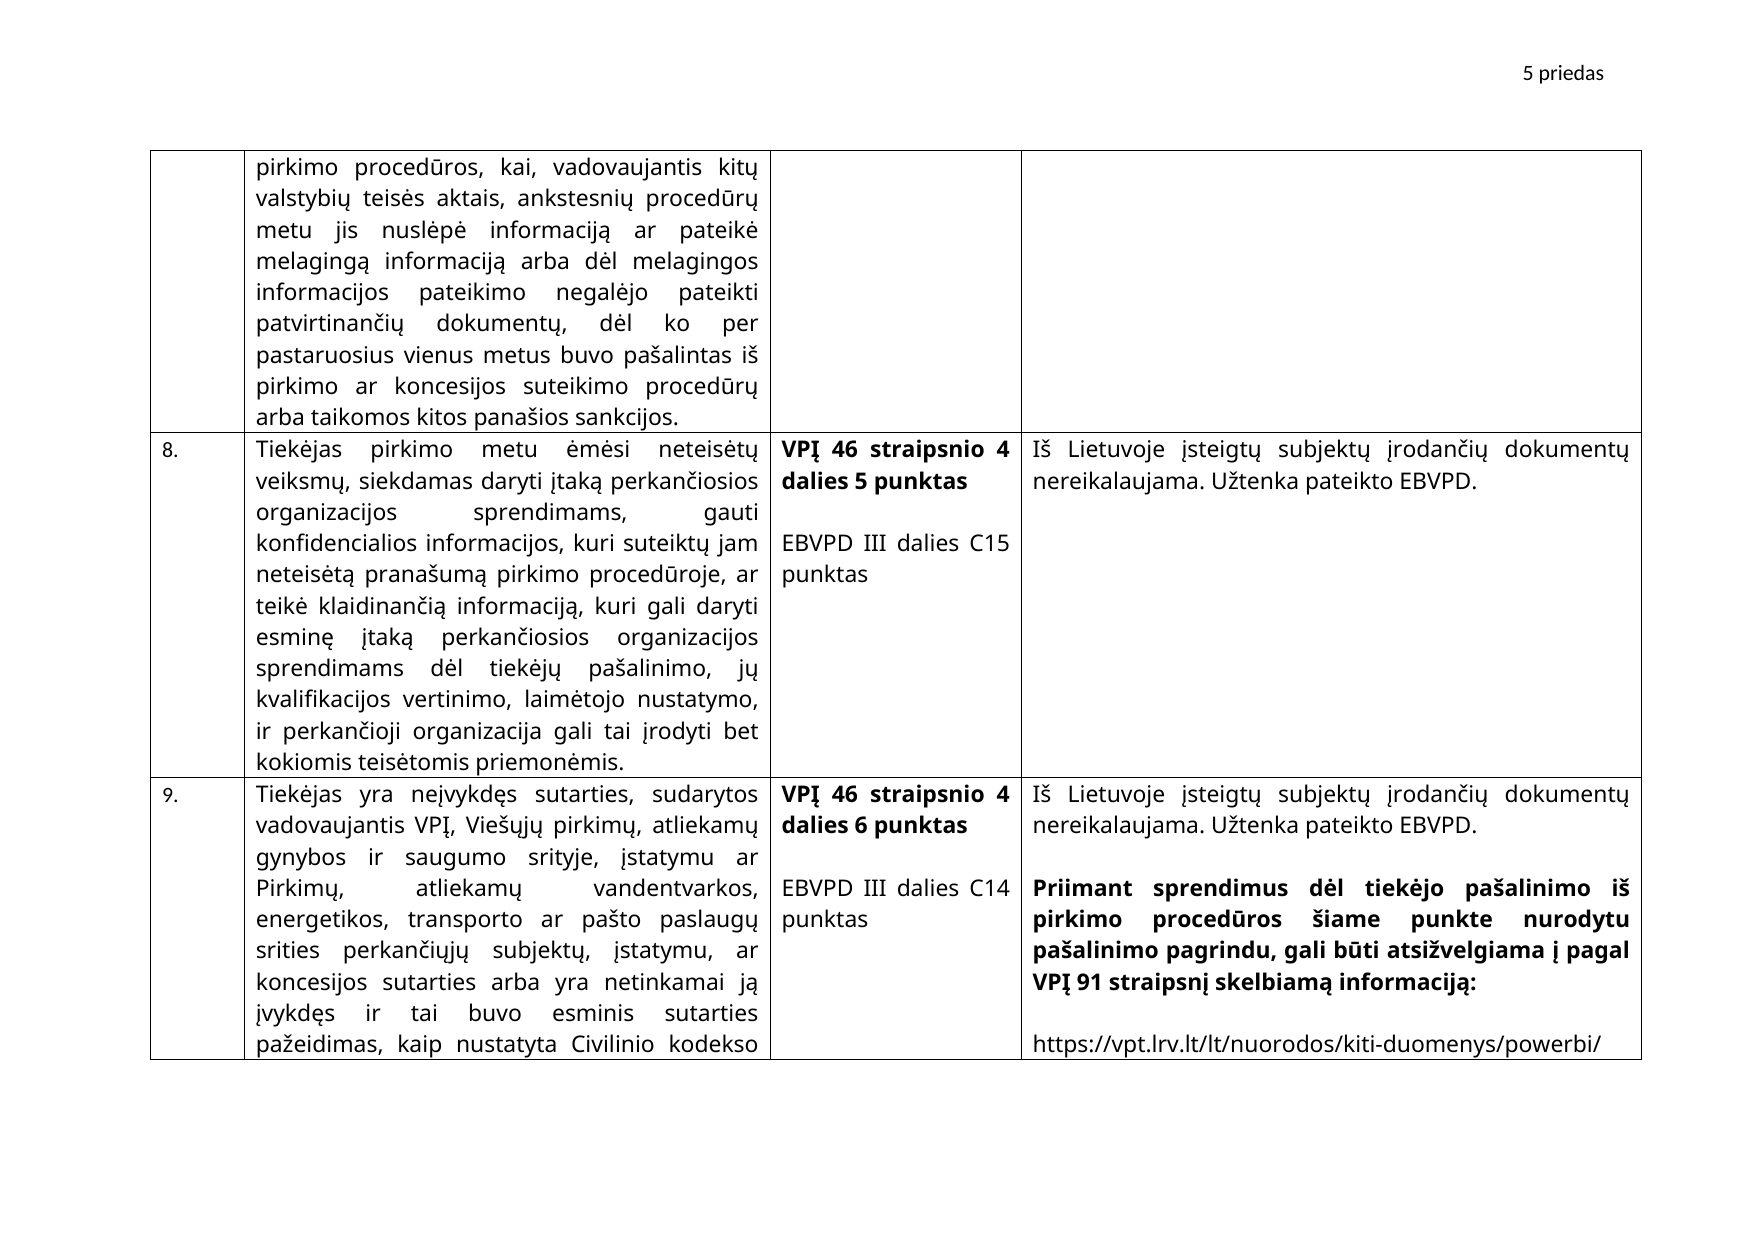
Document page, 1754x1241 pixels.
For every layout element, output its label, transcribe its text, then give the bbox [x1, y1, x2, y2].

table_cell VPĮ 46 straipsnio 4 dalies 5 punktas EBVPD III dalies C15 punktas [771, 433, 1021, 777]
table_cell [151, 151, 244, 432]
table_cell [1022, 778, 1641, 1059]
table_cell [771, 151, 1021, 432]
table_cell Tiekėjas pirkimo metu ėmėsi neteisėtų veiksmų, siekdamas daryti įtaką perkančiosios organizacijos sprendimams, gauti konfidencialios informacijos, kuri suteiktų jam neteisėtą pranašumą pirkimo procedūroje, ar teikė klaidinančią informaciją, kuri gali daryti esminę įtaką perkančiosios organizacijos sprendimams dėl tiekėjų pašalinimo, jų kvalifikacijos vertinimo, laimėtojo nustatymo, ir perkančioji organizacija gali tai įrodyti bet kokiomis teisėtomis priemonėmis. [245, 433, 770, 777]
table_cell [245, 778, 770, 1059]
table_cell [151, 778, 244, 1059]
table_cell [1022, 151, 1641, 432]
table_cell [245, 151, 770, 432]
table_cell [151, 433, 244, 777]
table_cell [771, 778, 1021, 1059]
table_cell Iš Lietuvoje įsteigtų subjektų įrodančių dokumentų nereikalaujama. Užtenka pateikto EBVPD. [1022, 433, 1641, 777]
